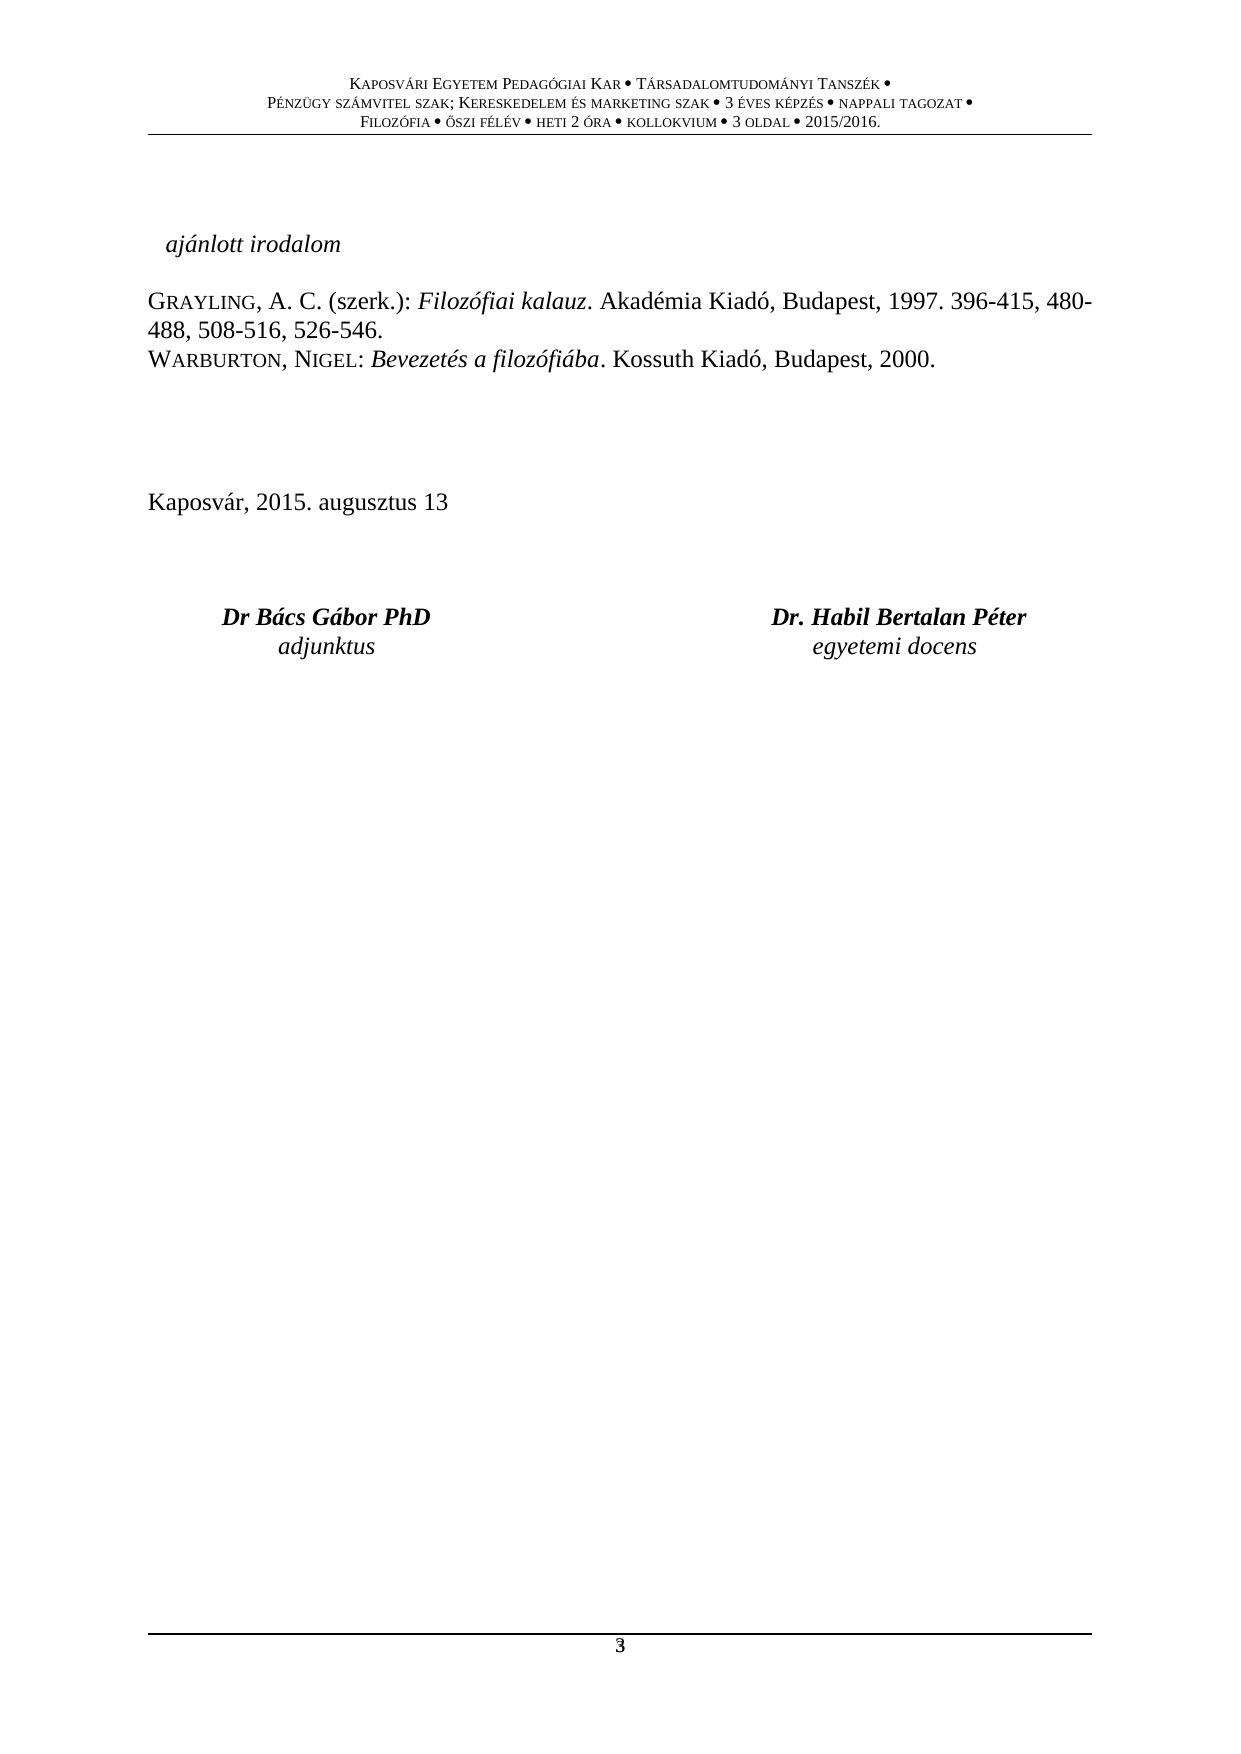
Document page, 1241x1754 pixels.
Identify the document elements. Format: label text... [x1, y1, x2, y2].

text Grayling, A. C. (szerk.): Filozófiai kalauz. Akadémia Kiadó, Budapest, 1997. 396-415, 480-488, 508-516, 526-546. [148, 286, 1092, 344]
text adjunktus egyetemi docens [148, 631, 1092, 660]
text Kaposvár, 2015. augusztus 13 [148, 487, 1092, 516]
text ajánlott irodalom [148, 229, 1092, 257]
text Warburton, Nigel: Bevezetés a filozófiába. Kossuth Kiadó, Budapest, 2000. [148, 344, 1092, 372]
text Dr Bács Gábor PhD Dr. Habil Bertalan Péter [148, 602, 1092, 631]
